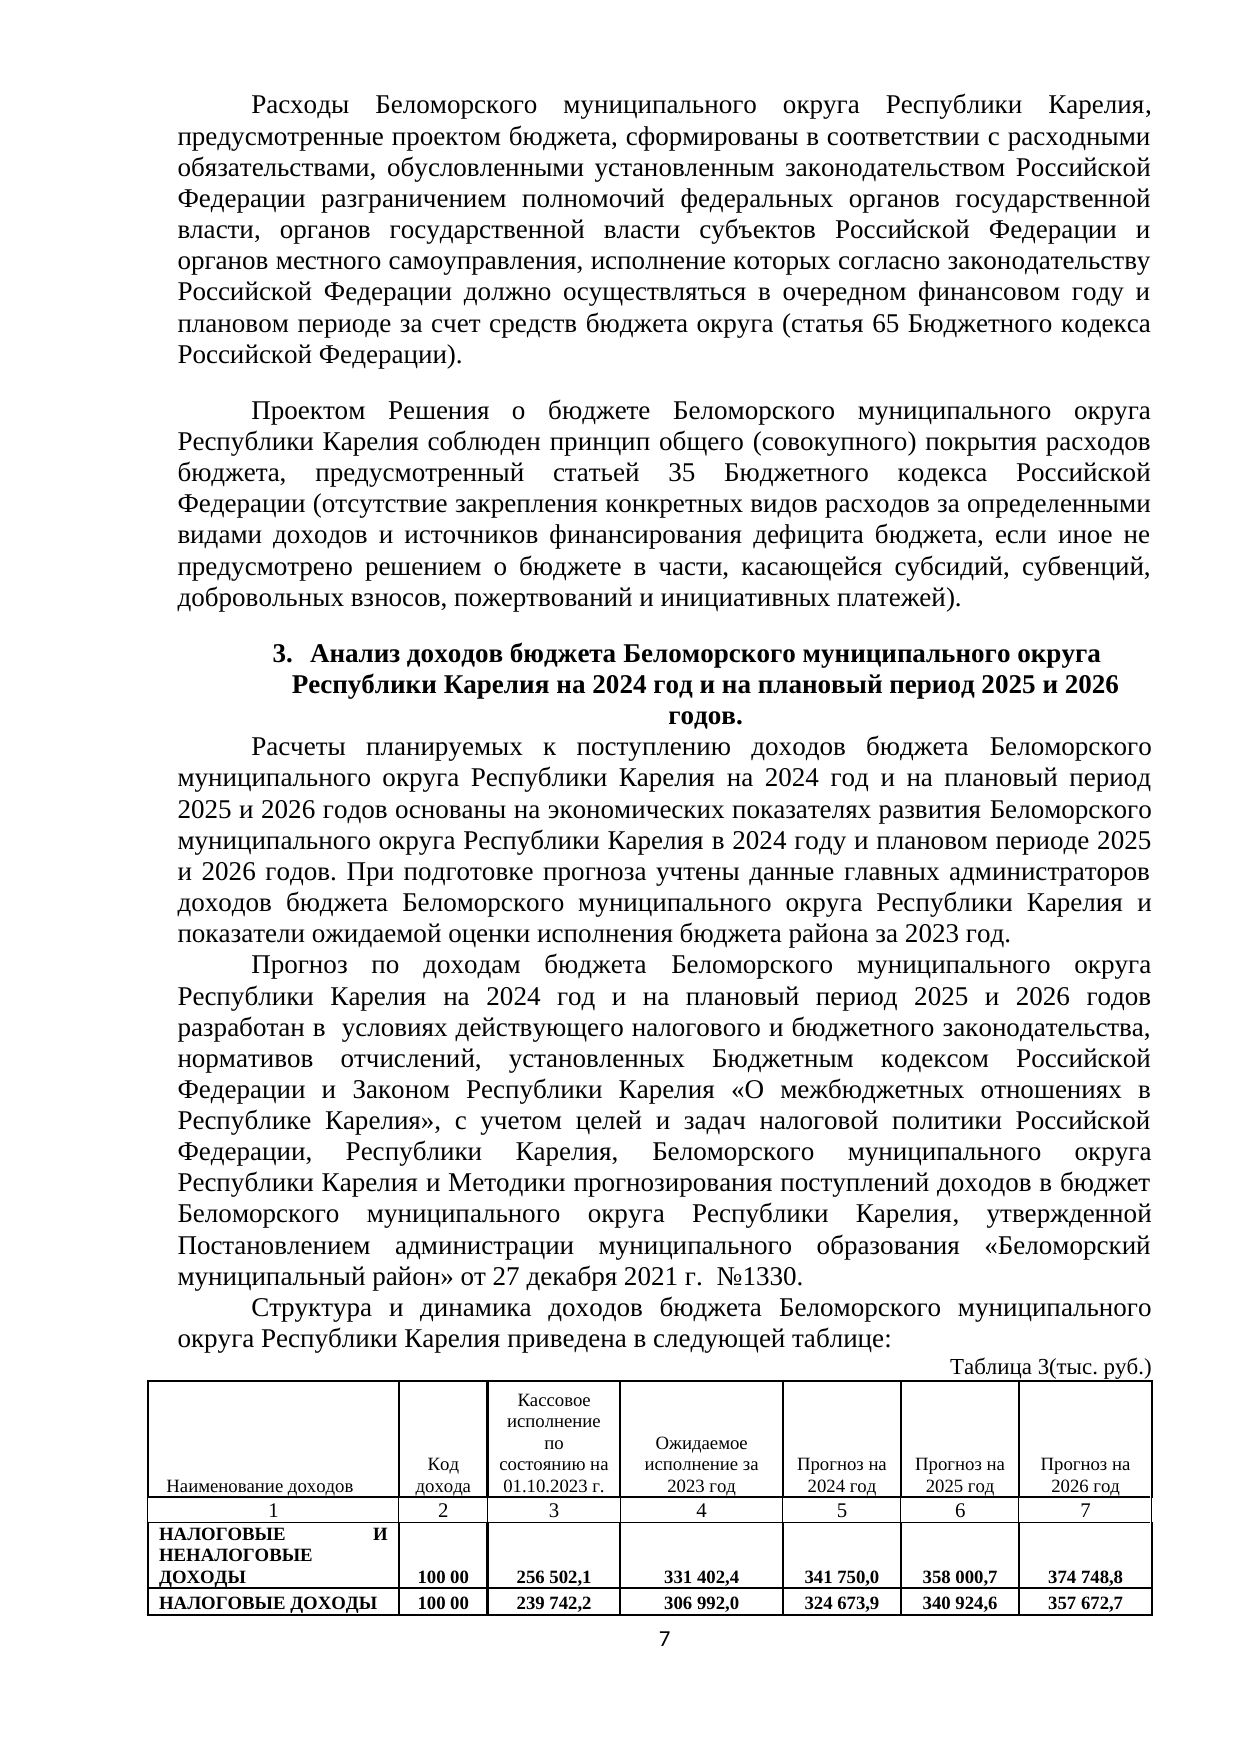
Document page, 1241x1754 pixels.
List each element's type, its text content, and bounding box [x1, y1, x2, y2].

table_cell 239 742,2 [489, 1589, 619, 1614]
table_cell 358 000,7 [902, 1523, 1018, 1587]
table_cell 357 672,7 [1020, 1589, 1151, 1614]
table_cell 256 502,1 [489, 1523, 619, 1587]
table_header Прогноз на 2025 год [902, 1382, 1018, 1496]
table_cell 6 [901, 1498, 1018, 1522]
table_cell 100 00 [400, 1589, 486, 1614]
table_cell 100 00 [400, 1523, 486, 1587]
table_cell 306 992,0 [621, 1589, 782, 1614]
table_header Прогноз на 2026 год [1020, 1382, 1151, 1496]
list Анализ доходов бюджета Беломорского муниципального округа Республики Карелия на 2024 год и на плановый период 2025 и 2026 годов. [222, 637, 1152, 730]
table_header Ожидаемое исполнение за 2023 год [621, 1382, 782, 1496]
table_cell 3 [488, 1498, 620, 1522]
table_cell 324 673,9 [784, 1589, 900, 1614]
table_cell 340 924,6 [902, 1589, 1018, 1614]
text Прогноз по доходам бюджета Беломорского муниципального округа Республики Карелия на 2024 год и на плановый период 2025 и 2026 годов разработан в условиях действующего налогового и бюджетного законодательства, нормативов отчислений, установленных Бюджетным кодексом Российской Федерации и Законом Республики Карелия «О межбюджетных отношениях в Республике Карелия», с учетом целей и задач налоговой политики Российской Федерации, Республики Карелия, Беломорского муниципального округа Республики Карелия и Методики прогнозирования поступлений доходов в бюджет Беломорского муниципального округа Республики Карелия, утвержденной Постановлением администрации муниципального образования «Беломорский муниципальный район» от 27 декабря 2021 г. №1330. [177, 948, 1152, 1291]
table_cell НАЛОГОВЫЕ И НЕНАЛОГОВЫЕ ДОХОДЫ [149, 1523, 398, 1587]
table_cell 374 748,8 [1020, 1522, 1151, 1587]
table_cell 2 [399, 1498, 487, 1522]
text Таблица 3(тыс. руб.) [177, 1353, 1152, 1380]
table_header Наименование доходов [149, 1382, 398, 1496]
text Расходы Беломорского муниципального округа Республики Карелия, предусмотренные проектом бюджета, сформированы в соответствии с расходными обязательствами, обусловленными установленным законодательством Российской Федерации разграничением полномочий федеральных органов государственной власти, органов государственной власти субъектов Российской Федерации и органов местного самоуправления, исполнение которых согласно законодательству Российской Федерации должно осуществляться в очередном финансовом году и плановом периоде за счет средств бюджета округа (статья 65 Бюджетного кодекса Российской Федерации). [177, 89, 1152, 369]
text Проектом Решения о бюджете Беломорского муниципального округа Республики Карелия соблюден принцип общего (совокупного) покрытия расходов бюджета, предусмотренный статьей 35 Бюджетного кодекса Российской Федерации (отсутствие закрепления конкретных видов расходов за определенными видами доходов и источников финансирования дефицита бюджета, если иное не предусмотрено решением о бюджете в части, касающейся субсидий, субвенций, добровольных взносов, пожертвований и инициативных платежей). [177, 394, 1152, 612]
table_cell 1 [148, 1498, 398, 1522]
table_header Кассовое исполнение по состоянию на 01.10.2023 г. [489, 1382, 619, 1496]
table_cell 331 402,4 [621, 1523, 782, 1587]
table_cell 7 [1019, 1496, 1151, 1522]
text Структура и динамика доходов бюджета Беломорского муниципального округа Республики Карелия приведена в следующей таблице: [177, 1291, 1152, 1353]
table_cell НАЛОГОВЫЕ ДОХОДЫ [149, 1589, 398, 1614]
table_cell 341 750,0 [784, 1523, 900, 1587]
table_header Код дохода [400, 1382, 486, 1496]
table_cell 4 [621, 1498, 782, 1522]
table_header Прогноз на 2024 год [784, 1382, 900, 1496]
text Расчеты планируемых к поступлению доходов бюджета Беломорского муниципального округа Республики Карелия на 2024 год и на плановый период 2025 и 2026 годов основаны на экономических показателях развития Беломорского муниципального округа Республики Карелия в 2024 году и плановом периоде 2025 и 2026 годов. При подготовке прогноза учтены данные главных администраторов доходов бюджета Беломорского муниципального округа Республики Карелия и показатели ожидаемой оценки исполнения бюджета района за 2023 год. [177, 730, 1152, 948]
table_cell 5 [783, 1498, 900, 1522]
